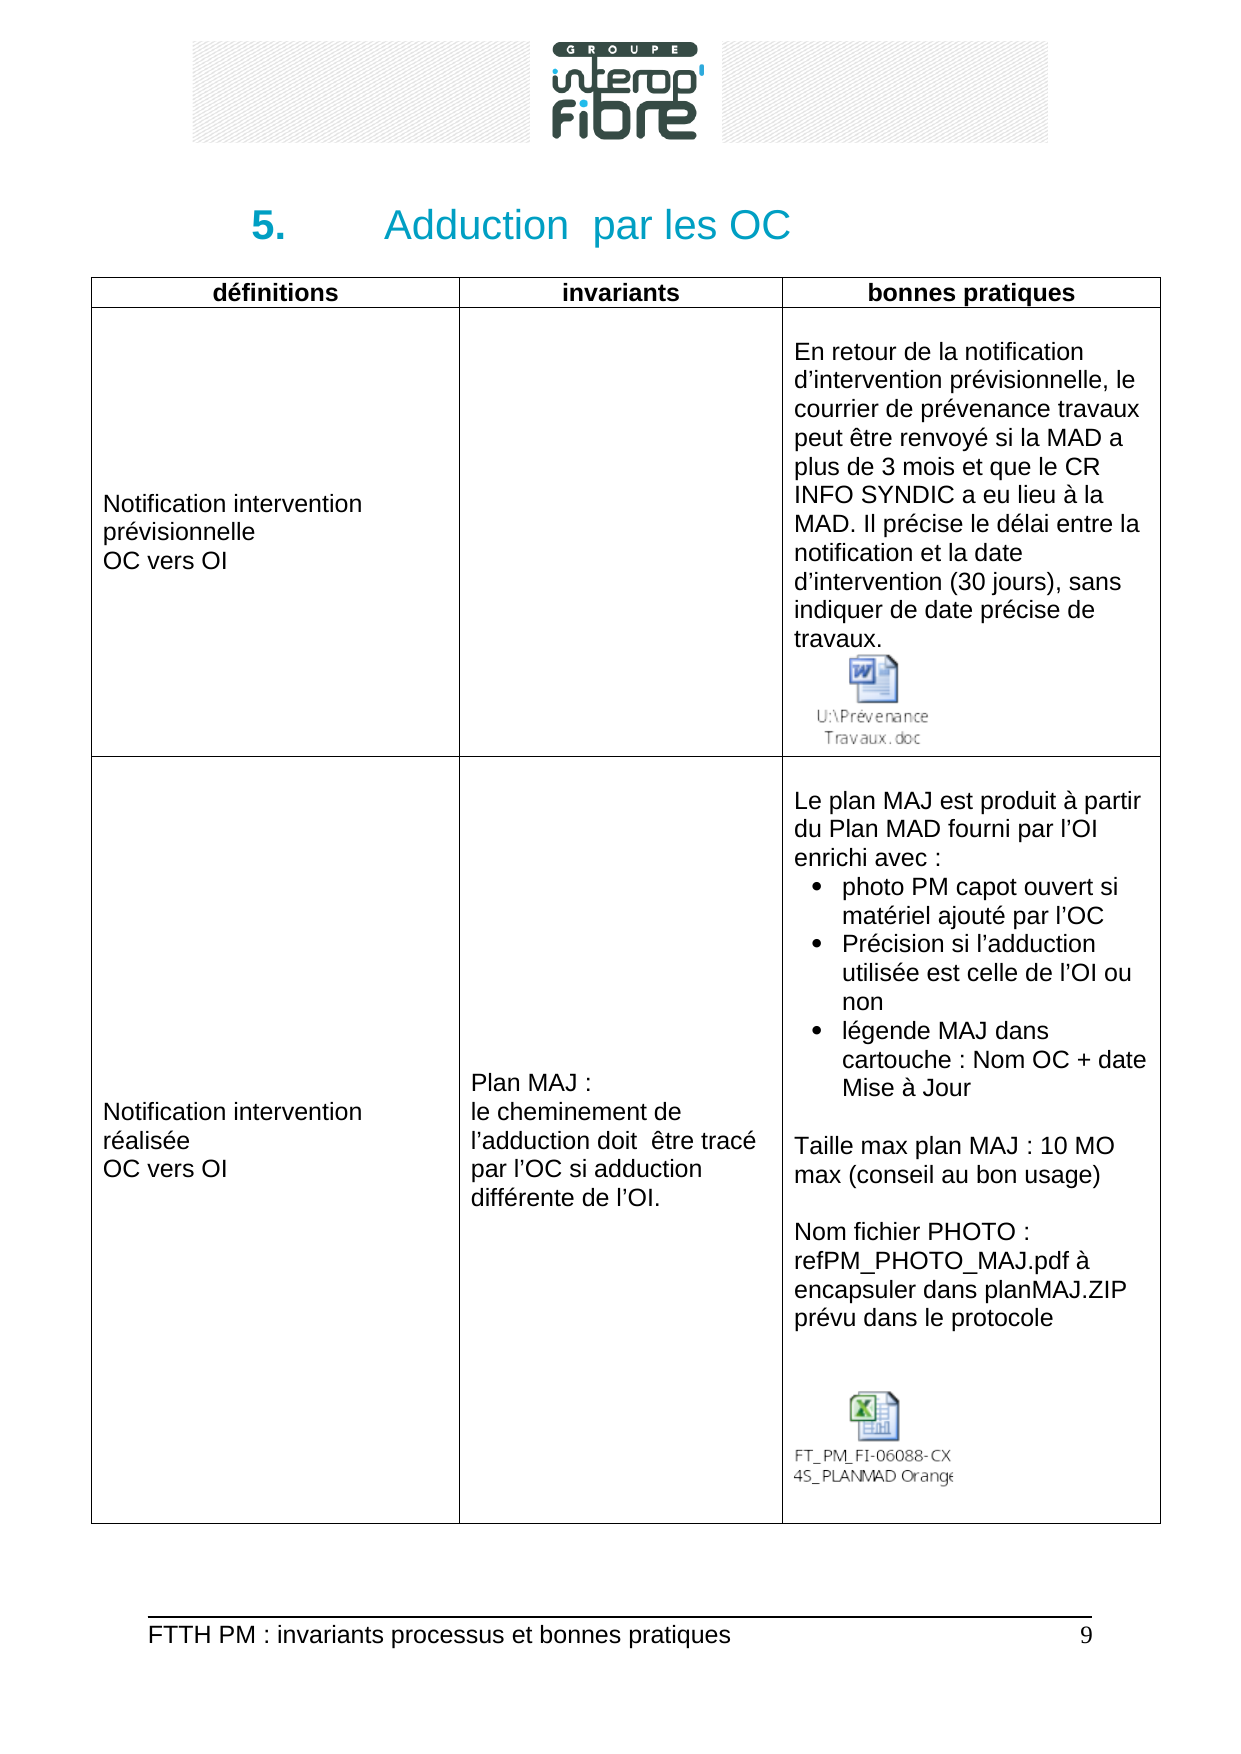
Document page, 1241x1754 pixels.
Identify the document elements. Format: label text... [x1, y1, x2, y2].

table_cell En retour de la notification d’intervention prévisionnelle, le courrier de prévenance travaux peut être renvoyé si la MAD a plus de 3 mois et que le CR INFO SYNDIC a eu lieu à la MAD. Il précise le délai entre la notification et la date d’intervention (30 jours), sans indiquer de date précise de travaux. [783, 308, 1160, 756]
subtitle Adduction par les OC [251, 206, 1092, 248]
table_header bonnes pratiques [783, 278, 1160, 307]
table_cell Plan MAJ : le cheminement de l’adduction doit être tracé par l’OC si adduction différente de l’OI. [460, 757, 782, 1523]
table_cell Notification intervention réalisée OC vers OI [92, 757, 459, 1523]
table_header invariants [460, 278, 782, 307]
table_cell Le plan MAJ est produit à partir du Plan MAD fourni par l’OI enrichi avec : photo PM capot ouvert si matériel ajouté par l’OC Précision si l’adduction utilisée est celle de l’OI ou non légende MAJ dans cartouche : Nom OC + date Mise à Jour Taille max plan MAJ : 10 MO max (conseil au bon usage) Nom fichier PHOTO : refPM_PHOTO_MAJ.pdf à encapsuler dans planMAJ.ZIP prévu dans le protocole [783, 757, 1160, 1523]
table_cell [460, 308, 782, 756]
table_cell Notification intervention prévisionnelle OC vers OI [92, 308, 459, 756]
picture [147, 0, 1093, 182]
table_header définitions [92, 278, 459, 307]
